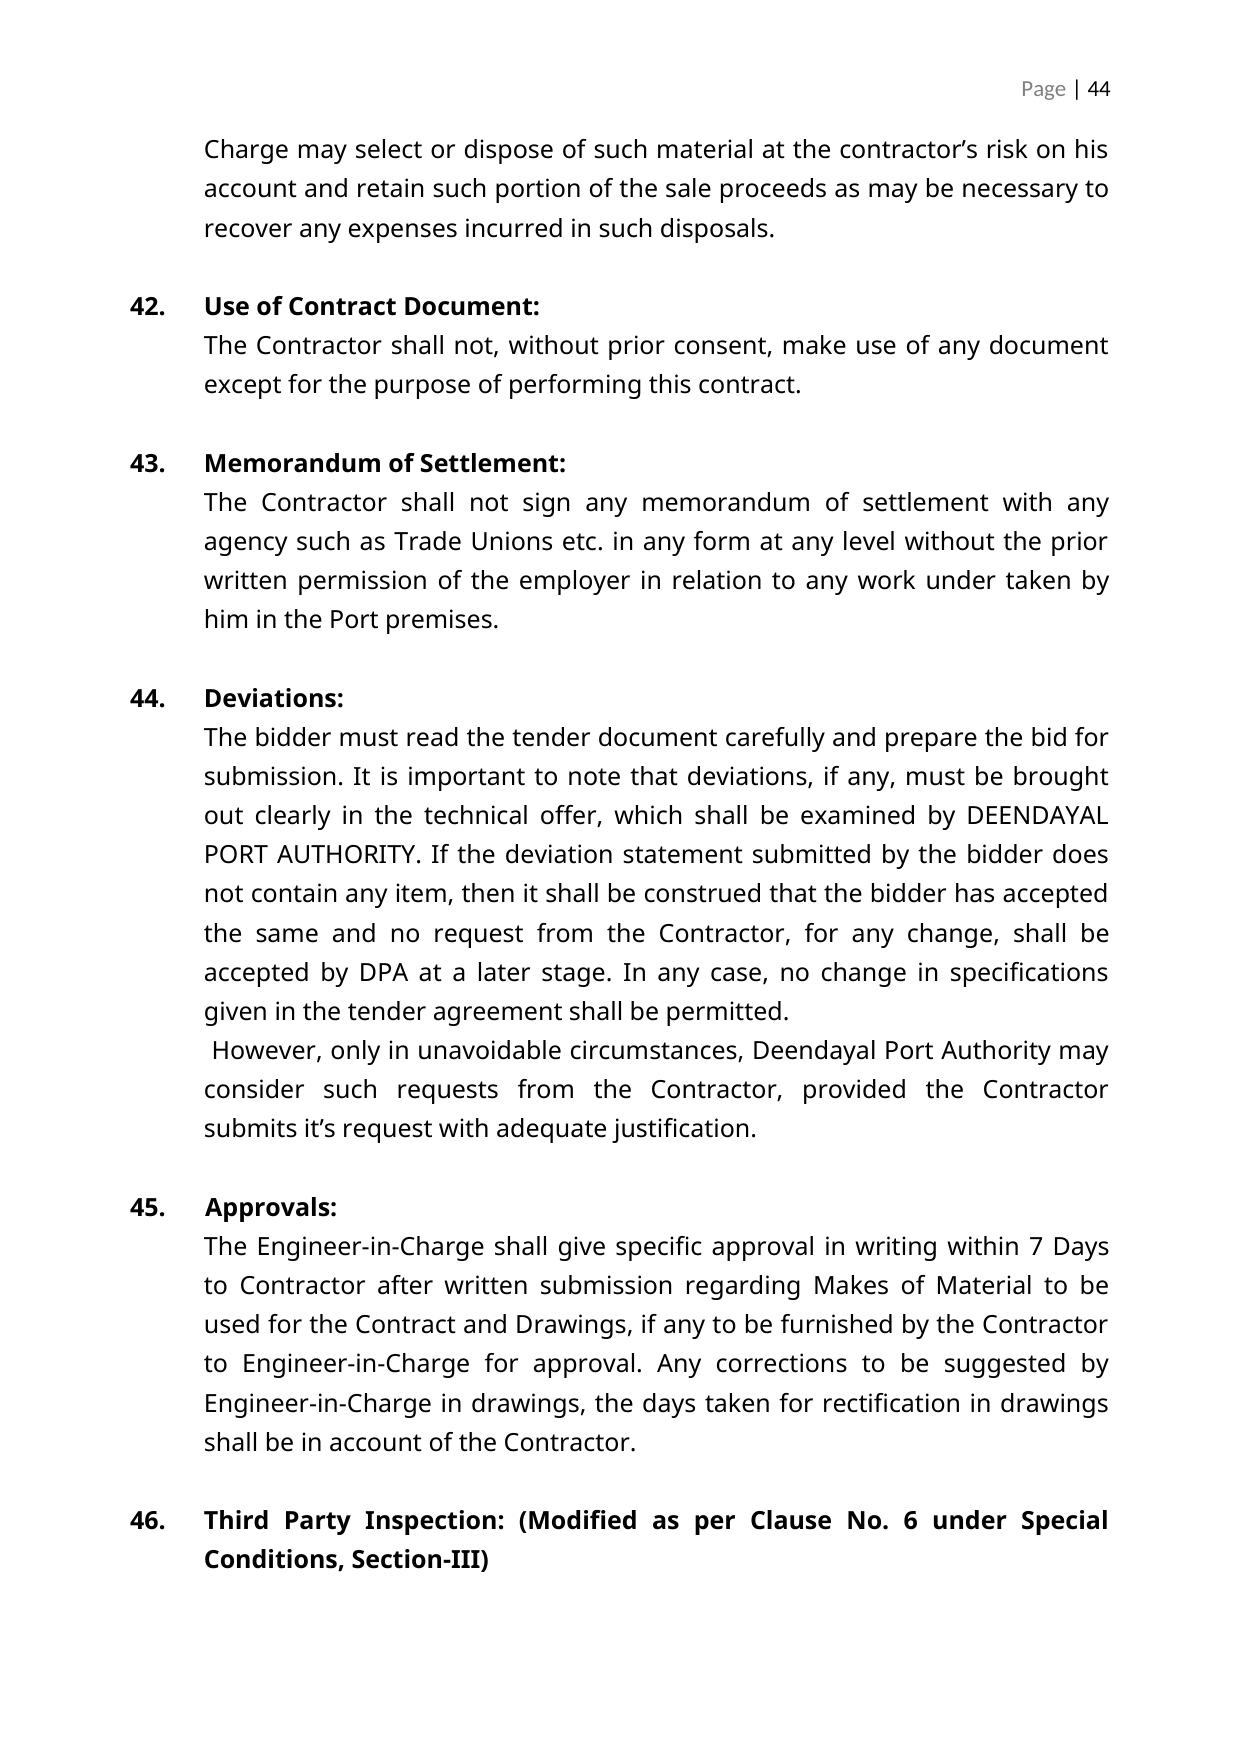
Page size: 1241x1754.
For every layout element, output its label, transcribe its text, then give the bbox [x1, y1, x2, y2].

text The bidder must read the tender document carefully and prepare the bid for submission. It is important to note that deviations, if any, must be brought out clearly in the technical offer, which shall be examined by DEENDAYAL PORT AUTHORITY. If the deviation statement submitted by the bidder does not contain any item, then it shall be construed that the bidder has accepted the same and no request from the Contractor, for any change, shall be accepted by DPA at a later stage. In any case, no change in specifications given in the tender agreement shall be permitted. [130, 719, 1110, 1028]
text 43. Memorandum of Settlement: [130, 445, 1110, 479]
text 46. Third Party Inspection: (Modified as per Clause No. 6 under Special Conditions, Section-III) [130, 1503, 1110, 1576]
text The Contractor shall not, without prior consent, make use of any document except for the purpose of performing this contract. [204, 328, 1110, 401]
text However, only in unavoidable circumstances, Deendayal Port Authority may consider such requests from the Contractor, provided the Contractor submits it’s request with adequate justification. [130, 1033, 1110, 1145]
text The Contractor shall not sign any memorandum of settlement with any agency such as Trade Unions etc. in any form at any level without the prior written permission of the employer in relation to any work under taken by him in the Port premises. [204, 484, 1110, 636]
text The Engineer-in-Charge shall give specific approval in writing within 7 Days to Contractor after written submission regarding Makes of Material to be used for the Contract and Drawings, if any to be furnished by the Contractor to Engineer-in-Charge for approval. Any corrections to be suggested by Engineer-in-Charge in drawings, the days taken for rectification in drawings shall be in account of the Contractor. [204, 1229, 1110, 1458]
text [130, 132, 1110, 244]
text 45. Approvals: [130, 1189, 1110, 1223]
text 42. Use of Contract Document: [130, 289, 1110, 323]
text 44. Deviations: [130, 680, 1110, 714]
